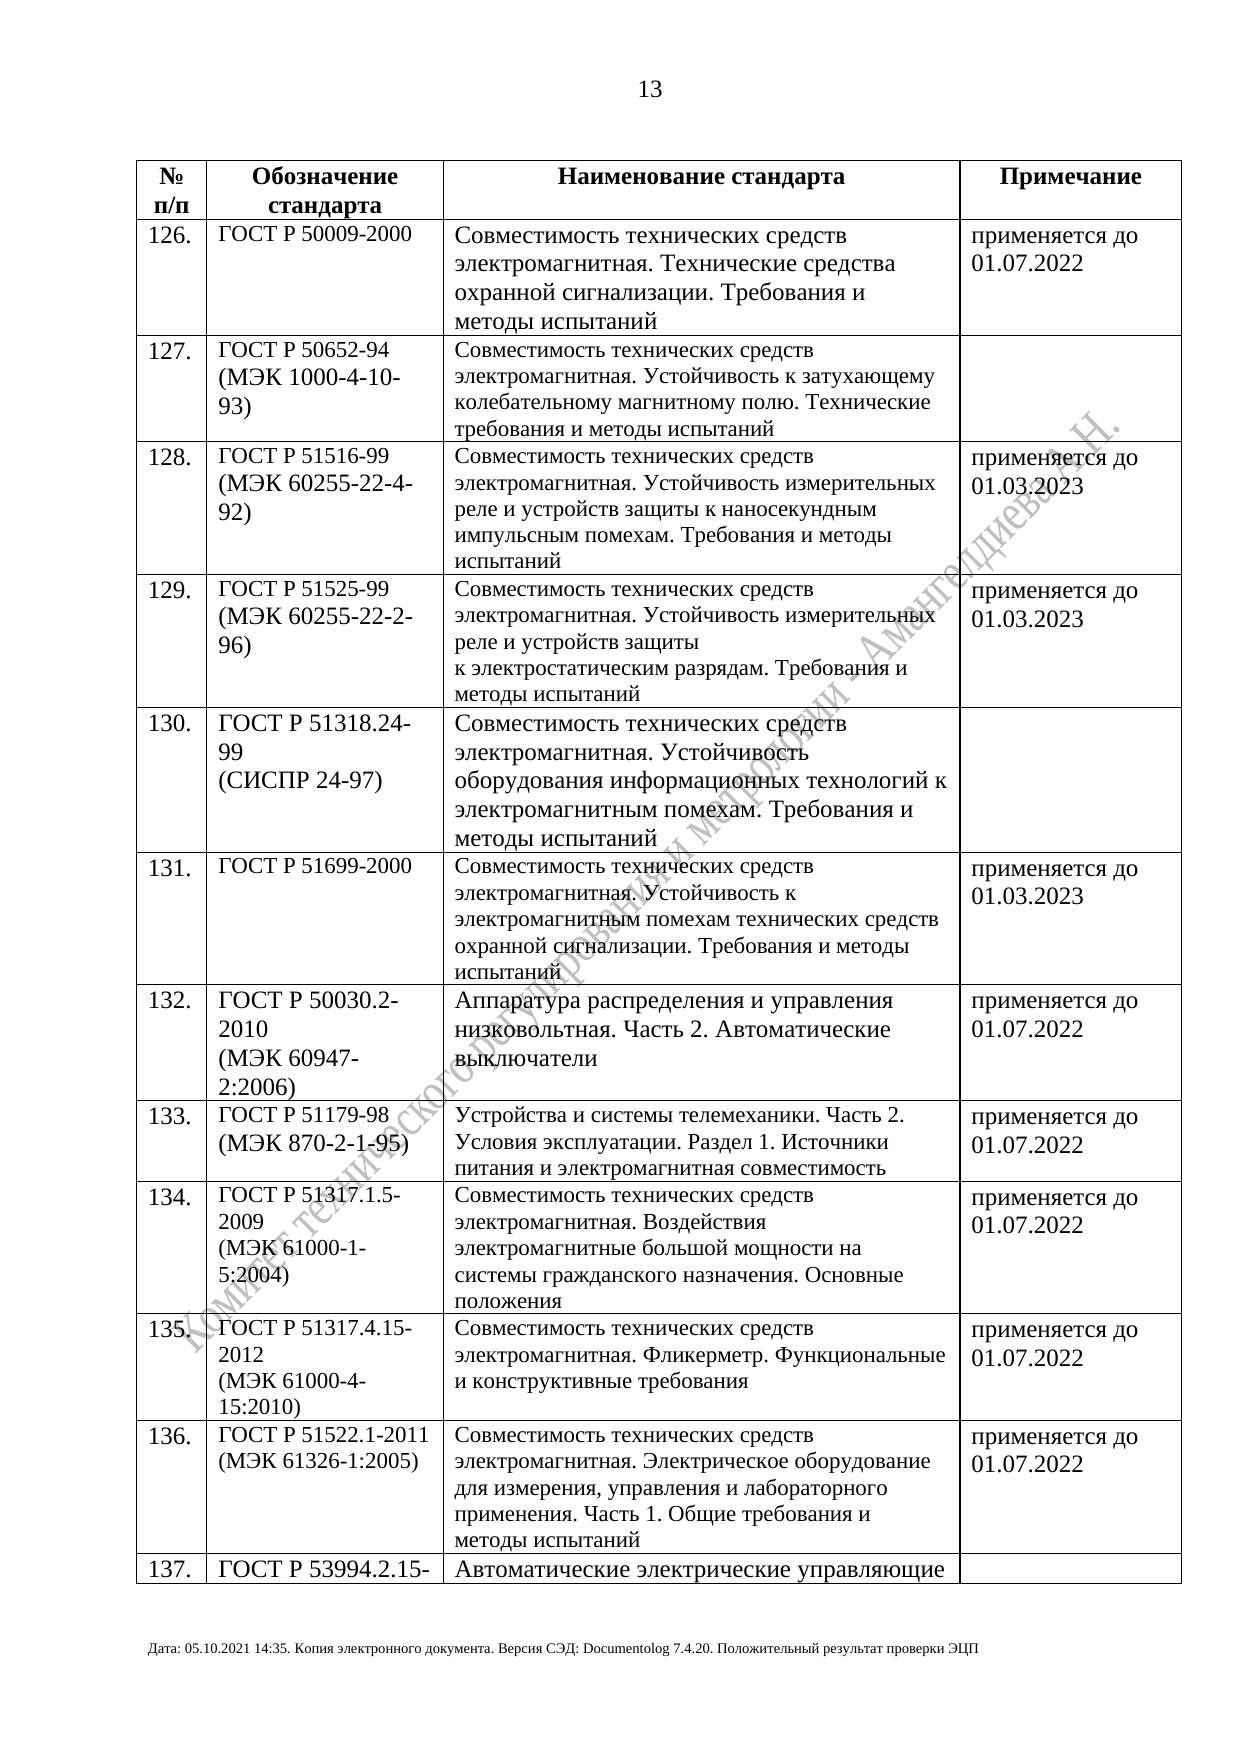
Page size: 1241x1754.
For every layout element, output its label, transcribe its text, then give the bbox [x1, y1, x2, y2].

table_cell ГОСТ Р 51699-2000 [207, 853, 443, 984]
table_cell Аппаратура распределения и управления низковольтная. Часть 2. Автоматические выключатели [444, 985, 959, 1100]
table_cell Совместимость технических средств электромагнитная. Устойчивость к затухающему колебательному магнитному полю. Технические требования и методы испытаний [444, 336, 959, 441]
table_cell [137, 336, 206, 441]
table_cell Совместимость технических средств электромагнитная. Фликерметр. Функциональные и конструктивные требования [444, 1314, 959, 1420]
table_cell [137, 1314, 206, 1420]
table_cell [137, 1101, 206, 1181]
table_cell [137, 442, 206, 574]
table_cell Совместимость технических средств электромагнитная. Устойчивость к электромагнитным помехам технических средств охранной сигнализации. Требования и методы испытаний [444, 853, 959, 984]
table_cell ГОСТ Р 51522.1-2011 (МЭК 61326-1:2005) [207, 1421, 443, 1553]
table_cell [137, 1182, 206, 1313]
table_cell [137, 575, 206, 707]
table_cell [207, 1554, 443, 1582]
table_cell ГОСТ Р 51516-99 (МЭК 60255-22-4-92) [207, 442, 443, 574]
table_cell применяется до 01.03.2023 [961, 575, 1181, 707]
table_cell ГОСТ Р 51525-99 (МЭК 60255-22-2-96) [207, 575, 443, 707]
table_cell ГОСТ Р 51179-98 (МЭК 870-2-1-95) [207, 1101, 443, 1181]
table_cell применяется до 01.03.2023 [961, 442, 1181, 574]
table_cell Совместимость технических средств электромагнитная. Воздействия электромагнитные большой мощности на системы гражданского назначения. Основные положения [444, 1182, 959, 1313]
table_cell применяется до 01.07.2022 [961, 1421, 1181, 1553]
table_cell Совместимость технических средств электромагнитная. Технические средства охранной сигнализации. Требования и методы испытаний [444, 220, 959, 335]
table_header № п/п [137, 161, 206, 219]
table_cell [137, 708, 206, 852]
table_cell ГОСТ Р 50009-2000 [207, 220, 443, 335]
table_cell [137, 220, 206, 335]
table_cell применяется до 01.07.2022 [961, 1101, 1181, 1181]
table_cell применяется до 01.07.2022 [961, 1314, 1181, 1420]
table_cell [444, 1554, 959, 1582]
table_cell Устройства и системы телемеханики. Часть 2. Условия эксплуатации. Раздел 1. Источники питания и электромагнитная совместимость [444, 1101, 959, 1181]
table_cell [961, 1554, 1181, 1582]
table_cell ГОСТ Р 50652-94 (МЭК 1000-4-10-93) [207, 336, 443, 441]
table_cell Совместимость технических средств электромагнитная. Устойчивость измерительных реле и устройств защиты к наносекундным импульсным помехам. Требования и методы испытаний [444, 442, 959, 574]
table_cell применяется до 01.03.2023 [961, 853, 1181, 984]
table_cell [961, 336, 1181, 441]
table_cell Совместимость технических средств электромагнитная. Электрическое оборудование для измерения, управления и лабораторного применения. Часть 1. Общие требования и методы испытаний [444, 1421, 959, 1553]
table_cell применяется до 01.07.2022 [961, 1182, 1181, 1313]
table_cell ГОСТ Р 50030.2-2010 (МЭК 60947-2:2006) [207, 985, 443, 1100]
table_header Примечание [961, 161, 1181, 219]
table_header Наименование стандарта [444, 161, 959, 219]
table_cell ГОСТ Р 51317.1.5-2009 (МЭК 61000-1-5:2004) [207, 1182, 443, 1313]
table_cell применяется до 01.07.2022 [961, 220, 1181, 335]
table_cell [137, 1554, 206, 1582]
table_cell Совместимость технических средств электромагнитная. Устойчивость оборудования информационных технологий к электромагнитным помехам. Требования и методы испытаний [444, 708, 959, 852]
table_cell [961, 708, 1181, 852]
table_cell [137, 985, 206, 1100]
table_cell ГОСТ Р 51317.4.15-2012 (МЭК 61000-4-15:2010) [207, 1314, 443, 1420]
table_cell [137, 1421, 206, 1553]
table_cell [137, 853, 206, 984]
table_cell применяется до 01.07.2022 [961, 985, 1181, 1100]
table_cell ГОСТ Р 51318.24-99 (СИСПР 24-97) [207, 708, 443, 852]
table_header Обозначение стандарта [207, 161, 443, 219]
table_cell Совместимость технических средств электромагнитная. Устойчивость измерительных реле и устройств защиты к электростатическим разрядам. Требования и методы испытаний [444, 575, 959, 707]
